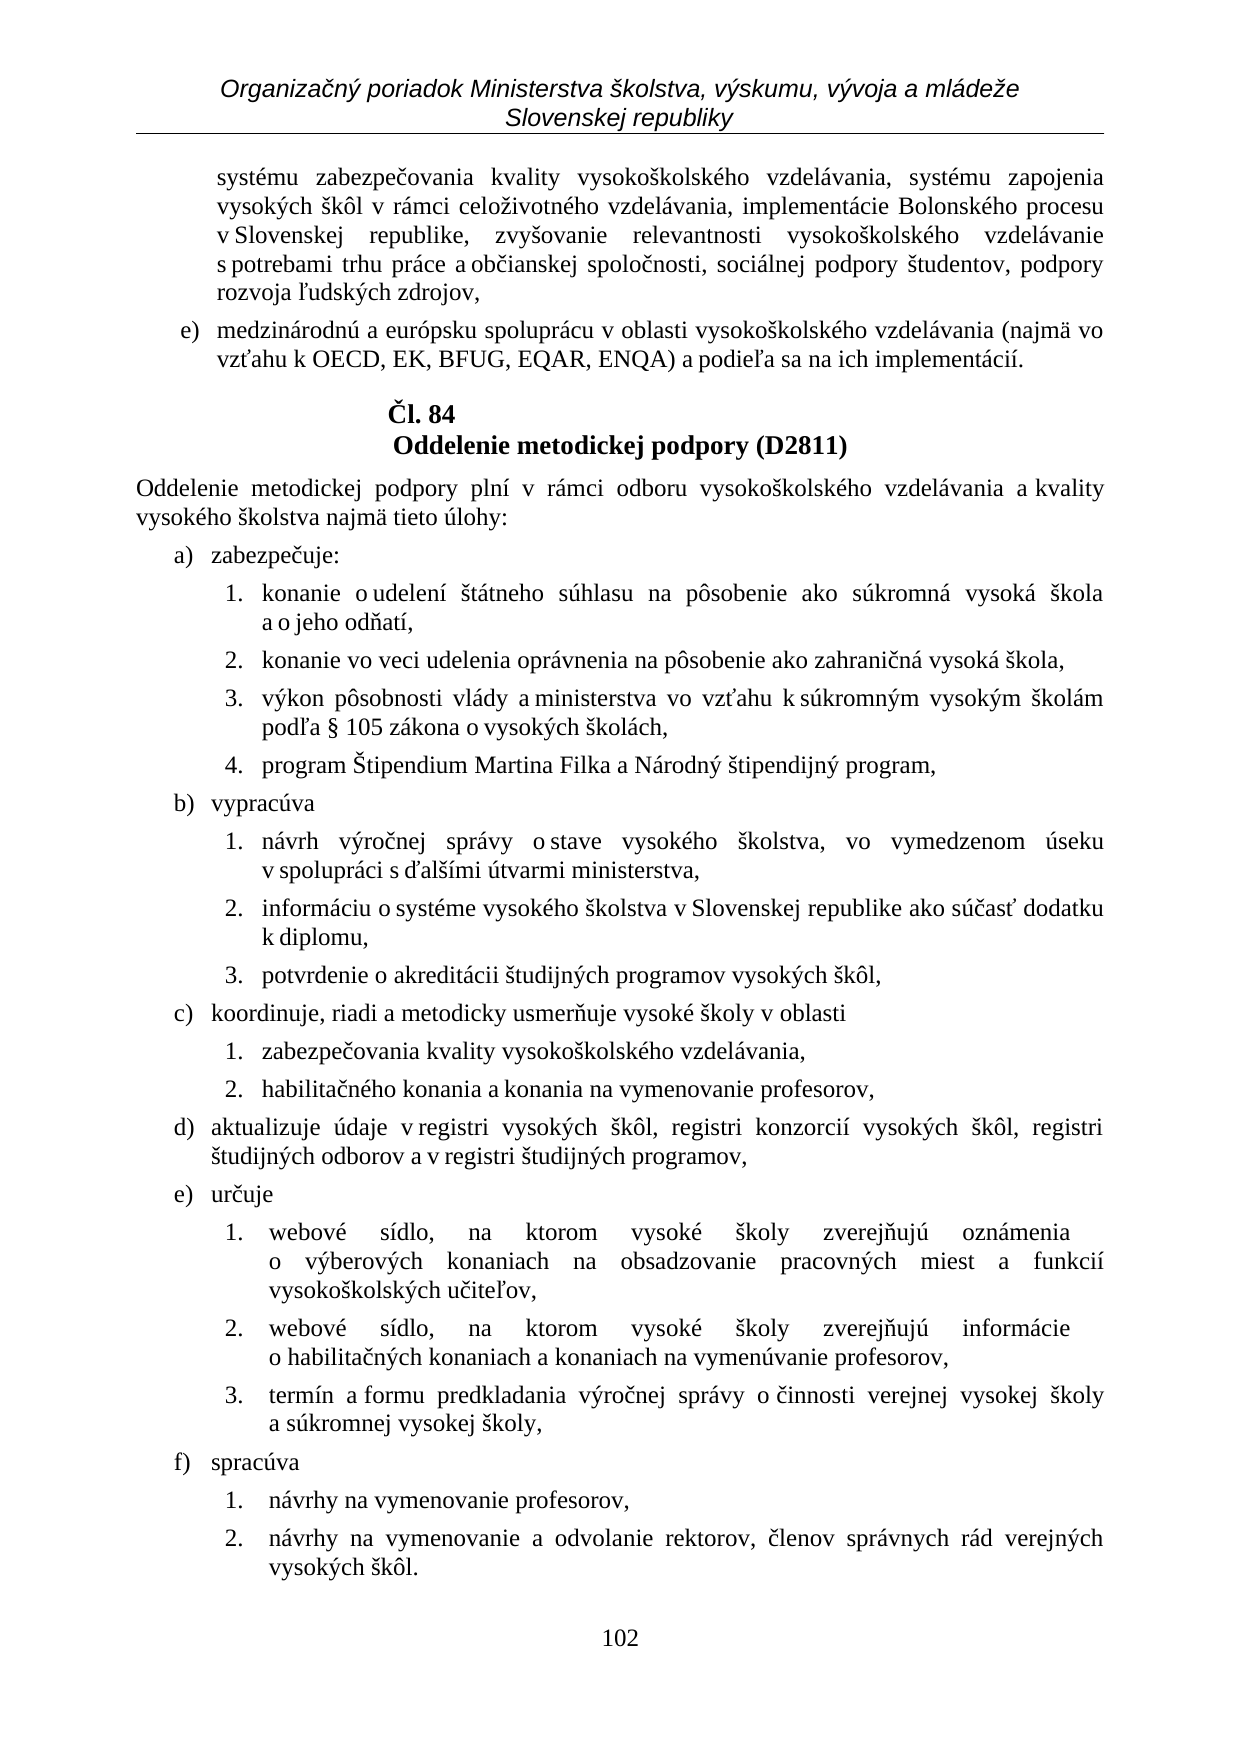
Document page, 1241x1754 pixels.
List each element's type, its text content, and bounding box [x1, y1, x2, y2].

list určuje [174, 1179, 1104, 1208]
list webové sídlo, na ktorom vysoké školy zverejňujú oznámenia o výberových konaniach na obsadzovanie pracovných miest a funkcií vysokoškolských učiteľov, [224, 1217, 1104, 1303]
list spracúva [174, 1447, 1104, 1475]
list aktualizuje údaje v registri vysokých škôl, registri konzorcií vysokých škôl, registri študijných odborov a v registri študijných programov, [174, 1112, 1104, 1170]
list návrh výročnej správy o stave vysokého školstva, vo vymedzenom úseku v spolupráci s ďalšími útvarmi ministerstva, [224, 826, 1104, 883]
list medzinárodnú a európsku spoluprácu v oblasti vysokoškolského vzdelávania (najmä vo vzťahu k OECD, EK, BFUG, EQAR, ENQA) a podieľa sa na ich implementácií. [180, 316, 1104, 373]
list program Štipendium Martina Filka a Národný štipendijný program, [224, 750, 1104, 778]
list konanie vo veci udelenia oprávnenia na pôsobenie ako zahraničná vysoká škola, [224, 645, 1104, 673]
list koordinuje, riadi a metodicky usmerňuje vysoké školy v oblasti [174, 998, 1104, 1027]
list zabezpečovania kvality vysokoškolského vzdelávania, [224, 1036, 1104, 1065]
text Oddelenie metodickej podpory plní v rámci odboru vysokoškolského vzdelávania a kvality vysokého školstva najmä tieto úlohy: [136, 473, 1104, 530]
list habilitačného konania a konania na vymenovanie profesorov, [224, 1074, 1104, 1103]
list informáciu o systéme vysokého školstva v Slovenskej republike ako súčasť dodatku k diplomu, [224, 893, 1104, 950]
subtitle Oddelenie metodickej podpory (D2811) [136, 398, 1104, 460]
list výkon pôsobnosti vlády a ministerstva vo vzťahu k súkromným vysokým školám podľa § 105 zákona o vysokých školách, [224, 683, 1104, 740]
list termín a formu predkladania výročnej správy o činnosti verejnej vysokej školy a súkromnej vysokej školy, [224, 1380, 1104, 1437]
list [180, 162, 1104, 306]
list potvrdenie o akreditácii študijných programov vysokých škôl, [224, 960, 1104, 988]
list webové sídlo, na ktorom vysoké školy zverejňujú informácie o habilitačných konaniach a konaniach na vymenúvanie profesorov, [224, 1313, 1104, 1370]
list návrhy na vymenovanie a odvolanie rektorov, členov správnych rád verejných vysokých škôl. [224, 1523, 1104, 1580]
list konanie o udelení štátneho súhlasu na pôsobenie ako súkromná vysoká škola a o jeho odňatí, [224, 578, 1104, 635]
list vypracúva [174, 788, 1104, 817]
list zabezpečuje: [174, 540, 1104, 568]
list návrhy na vymenovanie profesorov, [224, 1485, 1104, 1513]
